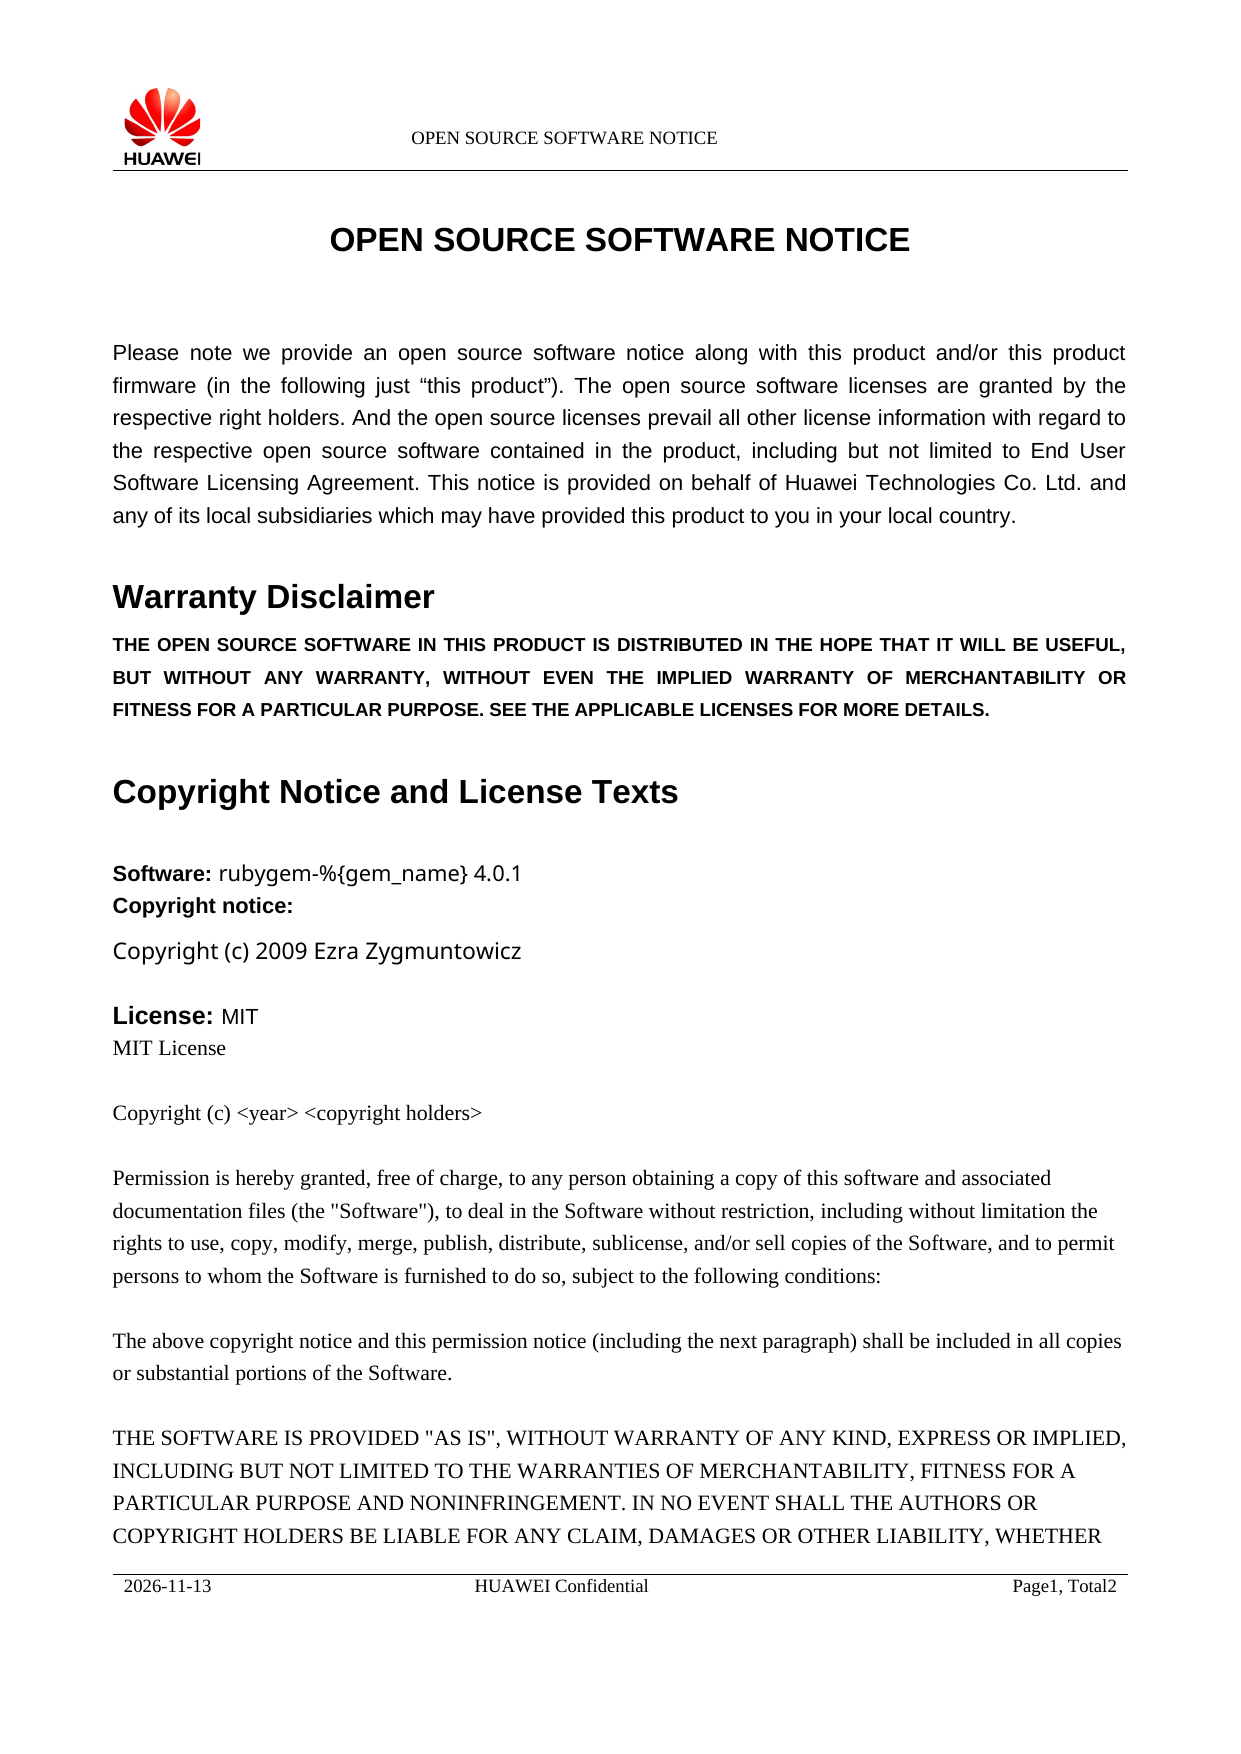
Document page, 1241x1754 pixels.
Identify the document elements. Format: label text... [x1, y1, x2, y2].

text The open source software in this product is distributed in the hope that it will be useful, but WITHOUT ANY WARRANTY, without even the implied warranty of MERCHANTABILITY or FITNESS FOR A PARTICULAR PURPOSE. See the applicable licenses for more details. [112, 629, 1128, 726]
picture [124, 88, 201, 165]
text License: MIT [112, 999, 1128, 1031]
text OPEN SOURCE SOFTWARE NOTICE [112, 206, 1128, 271]
text Copyright notice: [112, 889, 1128, 921]
title Software: rubygem-%{gem_name} 4.0.1 [112, 856, 1128, 889]
text Please note we provide an open source software notice along with this product and/or this product firmware (in the following just “this product”). The open source software licenses are granted by the respective right holders. And the open source licenses prevail all other license information with regard to the respective open source software contained in the product, including but not limited to End User Software Licensing Agreement. This notice is provided on behalf of Huawei Technologies Co. Ltd. and any of its local subsidiaries which may have provided this product to you in your local country. [112, 336, 1128, 531]
text Copyright Notice and License Texts [112, 759, 1128, 824]
text Warranty Disclaimer [112, 564, 1128, 629]
text Copyright (c) 2009 Ezra Zygmuntowicz [112, 934, 1128, 999]
